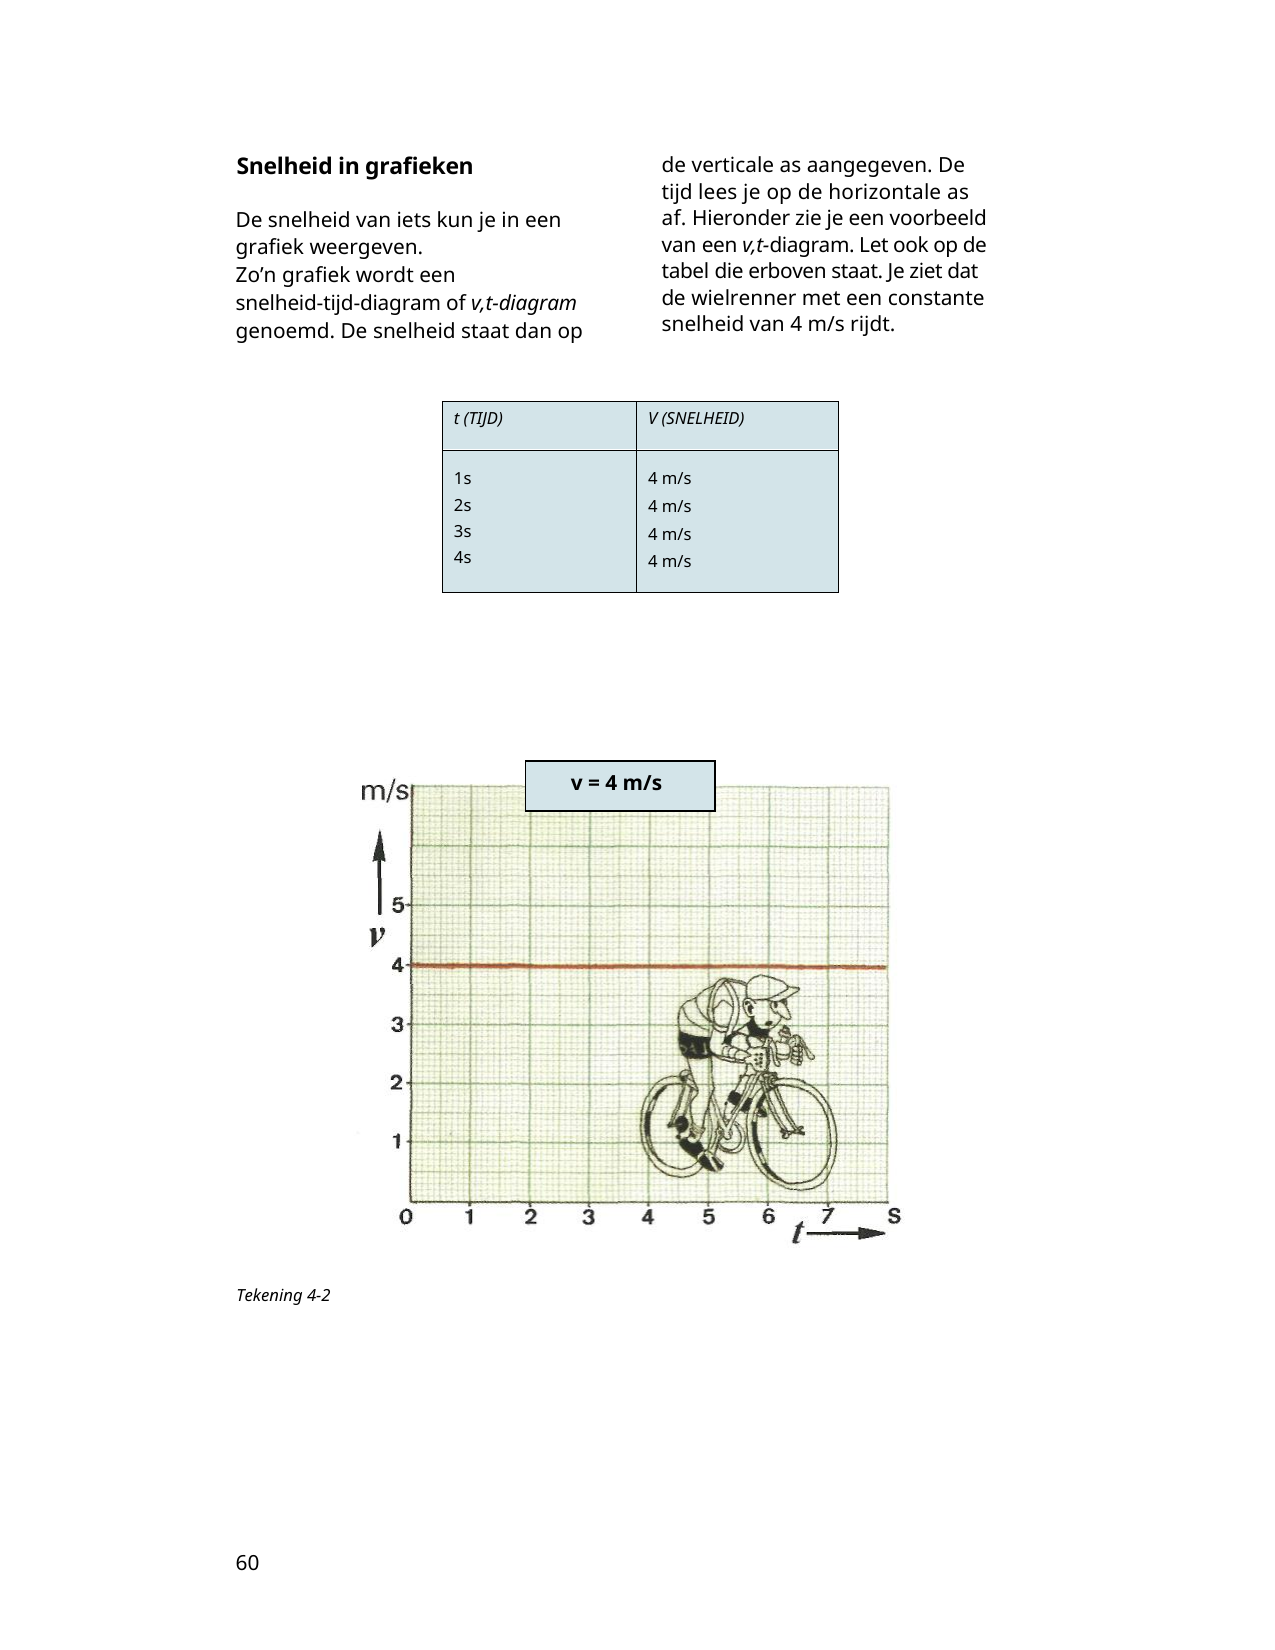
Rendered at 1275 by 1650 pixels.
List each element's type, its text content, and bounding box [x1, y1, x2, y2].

text snelheid-tijd-diagram of v,t-diagram genoemd. De snelheid staat dan op [235, 288, 601, 345]
text Snelheid in grafieken [236, 150, 601, 181]
text de verticale as aangegeven. De tijd lees je op de horizontale as af. Hieronder zie je een voorbeeld van een v,t-diagram. Let ook op de tabel die erboven staat. Je ziet dat de wielrenner met een constante snelheid van 4 m/s rijdt. [661, 151, 989, 337]
table_cell 4 m/s 4 m/s 4 m/s 4 m/s [637, 451, 838, 592]
table_cell 1s 2s 3s 4s [443, 451, 636, 592]
text De snelheid van iets kun je in een grafiek weergeven. [235, 206, 601, 260]
table_header t (TIJD) [443, 402, 636, 449]
table_header V (SNELHEID) [637, 402, 838, 449]
text Zo’n grafiek wordt een [235, 260, 601, 288]
picture [352, 768, 912, 1246]
